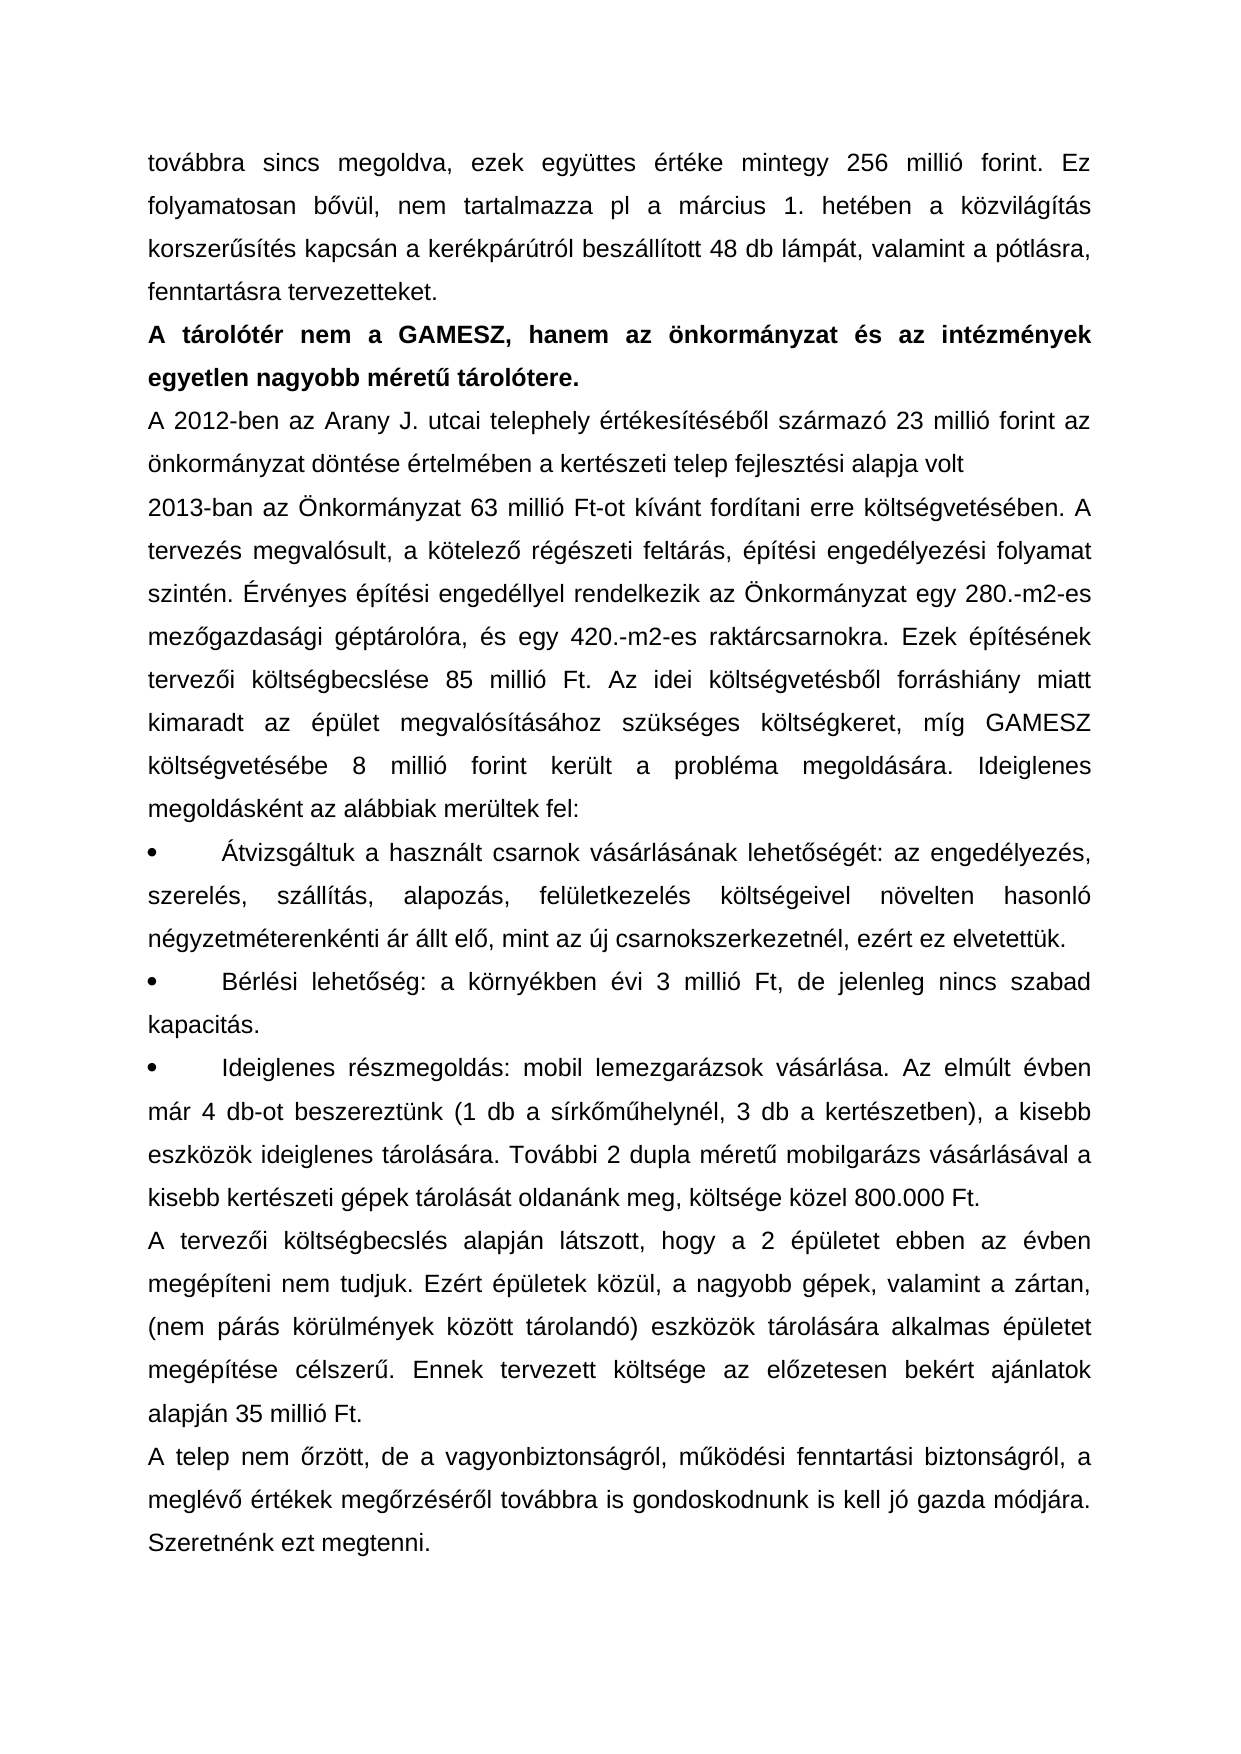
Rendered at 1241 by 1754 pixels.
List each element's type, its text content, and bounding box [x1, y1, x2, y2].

text A telep nem őrzött, de a vagyonbiztonságról, működési fenntartási biztonságról, a meglévő értékek megőrzéséről továbbra is gondoskodnunk is kell jó gazda módjára. Szeretnénk ezt megtenni. [148, 1442, 1093, 1557]
text A tárolótér nem a GAMESZ, hanem az önkormányzat és az intézmények egyetlen nagyobb méretű tárolótere. [148, 320, 1093, 392]
list Ideiglenes részmegoldás: mobil lemezgarázsok vásárlása. Az elmúlt évben már 4 db-ot beszereztünk (1 db a sírkőműhelynél, 3 db a kertészetben), a kisebb eszközök ideiglenes tárolására. További 2 dupla méretű mobilgarázs vásárlásával a kisebb kertészeti gépek tárolását oldanánk meg, költsége közel 800.000 Ft. [148, 1053, 1093, 1212]
text A tervezői költségbecslés alapján látszott, hogy a 2 épületet ebben az évben megépíteni nem tudjuk. Ezért épületek közül, a nagyobb gépek, valamint a zártan, (nem párás körülmények között tárolandó) eszközök tárolására alkalmas épületet megépítése célszerű. Ennek tervezett költsége az előzetesen bekért ajánlatok alapján 35 millió Ft. [148, 1226, 1093, 1427]
text A 2012-ben az Arany J. utcai telephely értékesítéséből származó 23 millió forint az önkormányzat döntése értelmében a kertészeti telep fejlesztési alapja volt [148, 406, 1093, 478]
list Átvizsgáltuk a használt csarnok vásárlásának lehetőségét: az engedélyezés, szerelés, szállítás, alapozás, felületkezelés költségeivel növelten hasonló négyzetméterenkénti ár állt elő, mint az új csarnokszerkezetnél, ezért ez elvetettük. [148, 838, 1093, 953]
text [148, 148, 1093, 306]
text 2013-ban az Önkormányzat 63 millió Ft-ot kívánt fordítani erre költségvetésében. A tervezés megvalósult, a kötelező régészeti feltárás, építési engedélyezési folyamat szintén. Érvényes építési engedéllyel rendelkezik az Önkormányzat egy 280.-m2-es mezőgazdasági géptárolóra, és egy 420.-m2-es raktárcsarnokra. Ezek építésének tervezői költségbecslése 85 millió Ft. Az idei költségvetésből forráshiány miatt kimaradt az épület megvalósításához szükséges költségkeret, míg GAMESZ költségvetésébe 8 millió forint került a probléma megoldására. Ideiglenes megoldásként az alábbiak merültek fel: [148, 493, 1093, 823]
list Bérlési lehetőség: a környékben évi 3 millió Ft, de jelenleg nincs szabad kapacitás. [148, 967, 1093, 1039]
